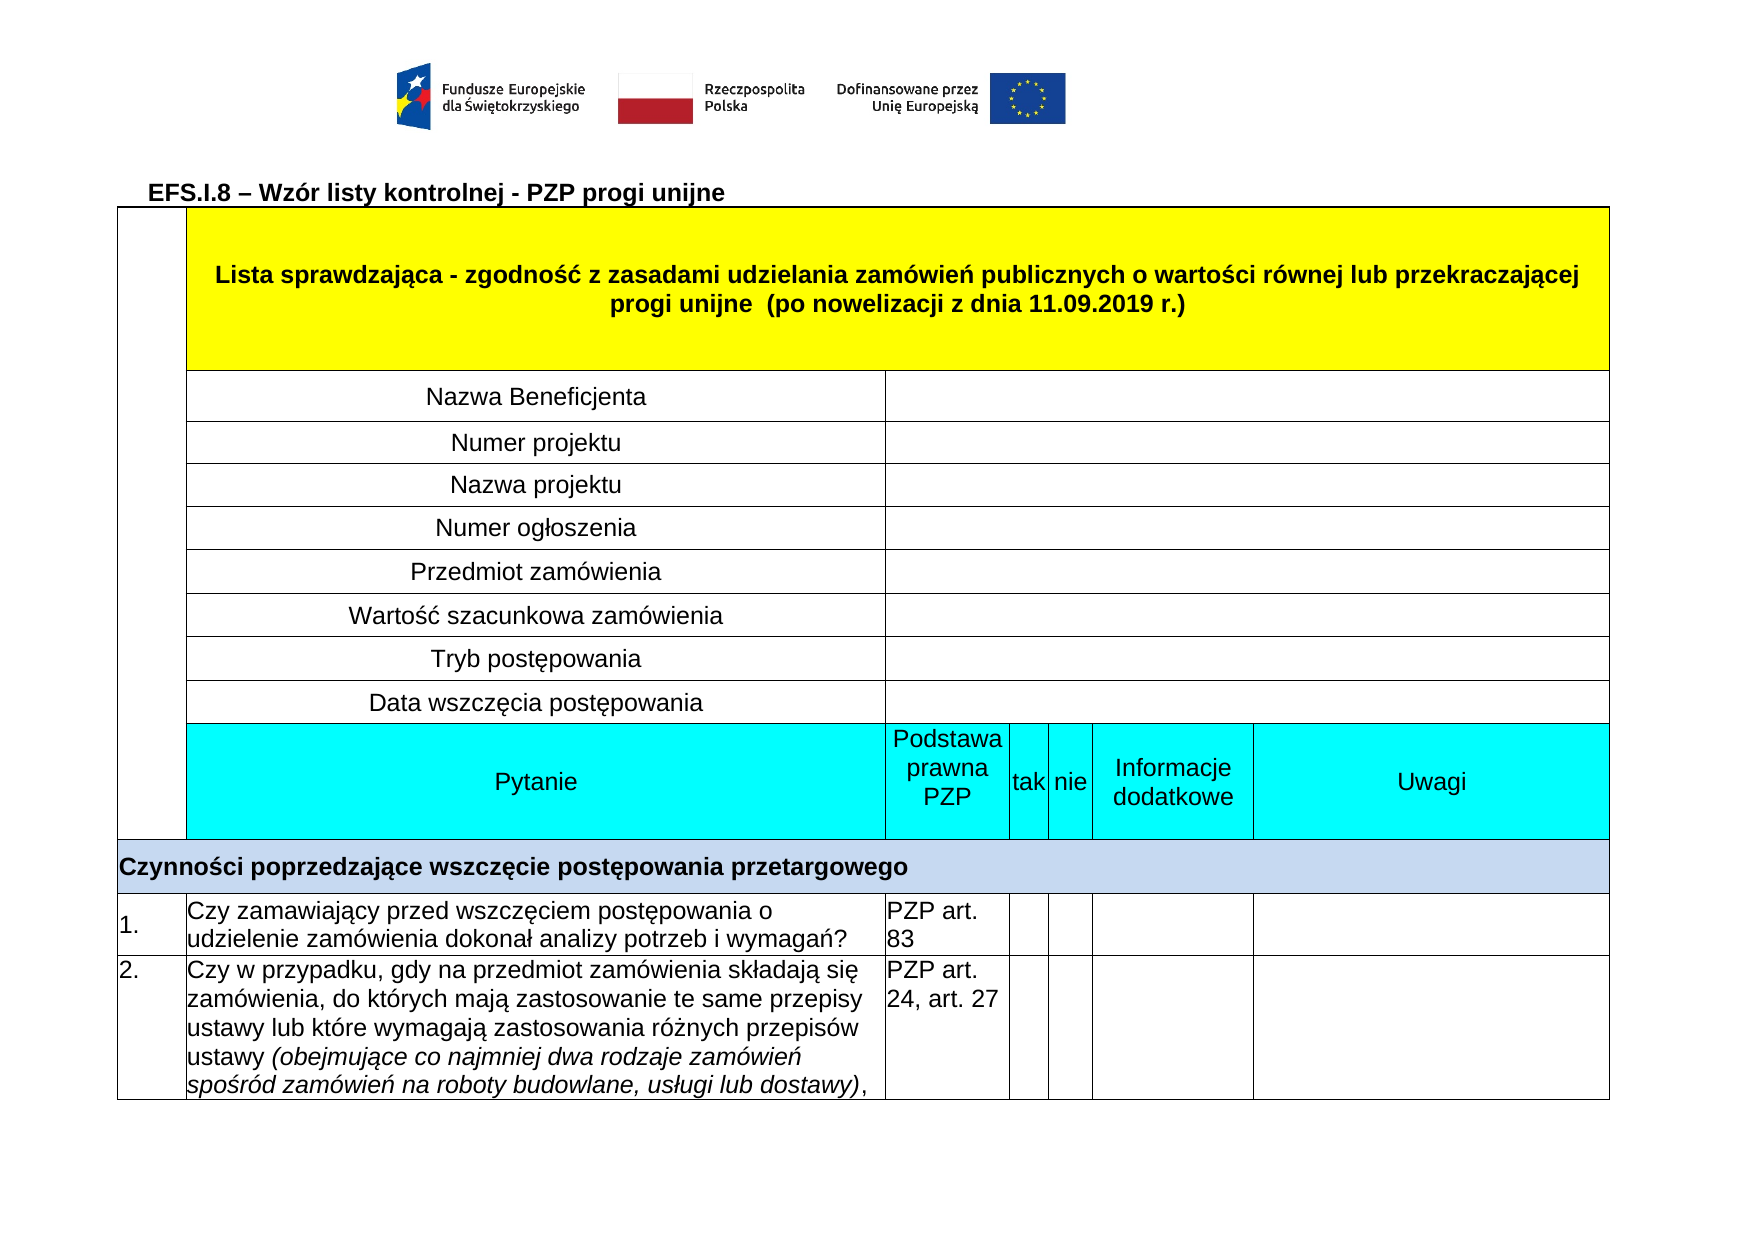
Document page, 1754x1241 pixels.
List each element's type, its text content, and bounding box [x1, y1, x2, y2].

table_cell 1. [118, 894, 186, 954]
table_header [118, 208, 186, 839]
table_cell [886, 464, 1609, 506]
table_cell [1049, 956, 1092, 1099]
table_cell 2. [118, 956, 186, 1099]
table_cell Wartość szacunkowa zamówienia [187, 594, 885, 636]
table_cell nie [1049, 724, 1092, 839]
table_cell Pytanie [187, 724, 885, 839]
table_cell Tryb postępowania [187, 637, 885, 680]
table_cell tak [1010, 724, 1048, 839]
text EFS.I.8 – Wzór listy kontrolnej - PZP progi unijne [148, 178, 1606, 206]
table_cell Czy zamawiający przed wszczęciem postępowania o udzielenie zamówienia dokonał analizy potrzeb i wymagań? [187, 894, 885, 954]
picture [383, 59, 1080, 133]
table_cell [886, 371, 1609, 421]
table_cell Data wszczęcia postępowania [187, 681, 885, 723]
table_cell [886, 422, 1609, 463]
table_cell [1010, 956, 1048, 1099]
table_cell [1093, 894, 1253, 954]
table_cell [1049, 894, 1092, 954]
table_cell [1254, 956, 1609, 1099]
table_cell [1093, 956, 1253, 1099]
table_cell Numer ogłoszenia [187, 507, 885, 549]
table_cell Uwagi [1254, 724, 1609, 839]
table_cell Informacje dodatkowe [1093, 724, 1253, 839]
table_cell Czynności poprzedzające wszczęcie postępowania przetargowego [118, 840, 1609, 893]
table_cell Numer projektu [187, 422, 885, 463]
table_cell [886, 507, 1609, 549]
table_cell Podstawa prawna PZP [886, 724, 1009, 839]
table_cell [886, 594, 1609, 636]
table_cell [886, 681, 1609, 723]
table_cell [1010, 894, 1048, 954]
table_cell Nazwa projektu [187, 464, 885, 506]
table_cell PZP art. 83 [886, 894, 1009, 954]
table_cell [886, 637, 1609, 680]
table_cell Przedmiot zamówienia [187, 550, 885, 593]
table_cell PZP art. 24, art. 27 [886, 956, 1009, 1099]
table_cell Nazwa Beneficjenta [187, 371, 885, 421]
table_cell [1254, 894, 1609, 954]
table_header Lista sprawdzająca - zgodność z zasadami udzielania zamówień publicznych o wartości równej lub przekraczającej progi unijne (po nowelizacji z dnia 11.09.2019 r.) [187, 208, 1609, 370]
table_cell [886, 550, 1609, 593]
